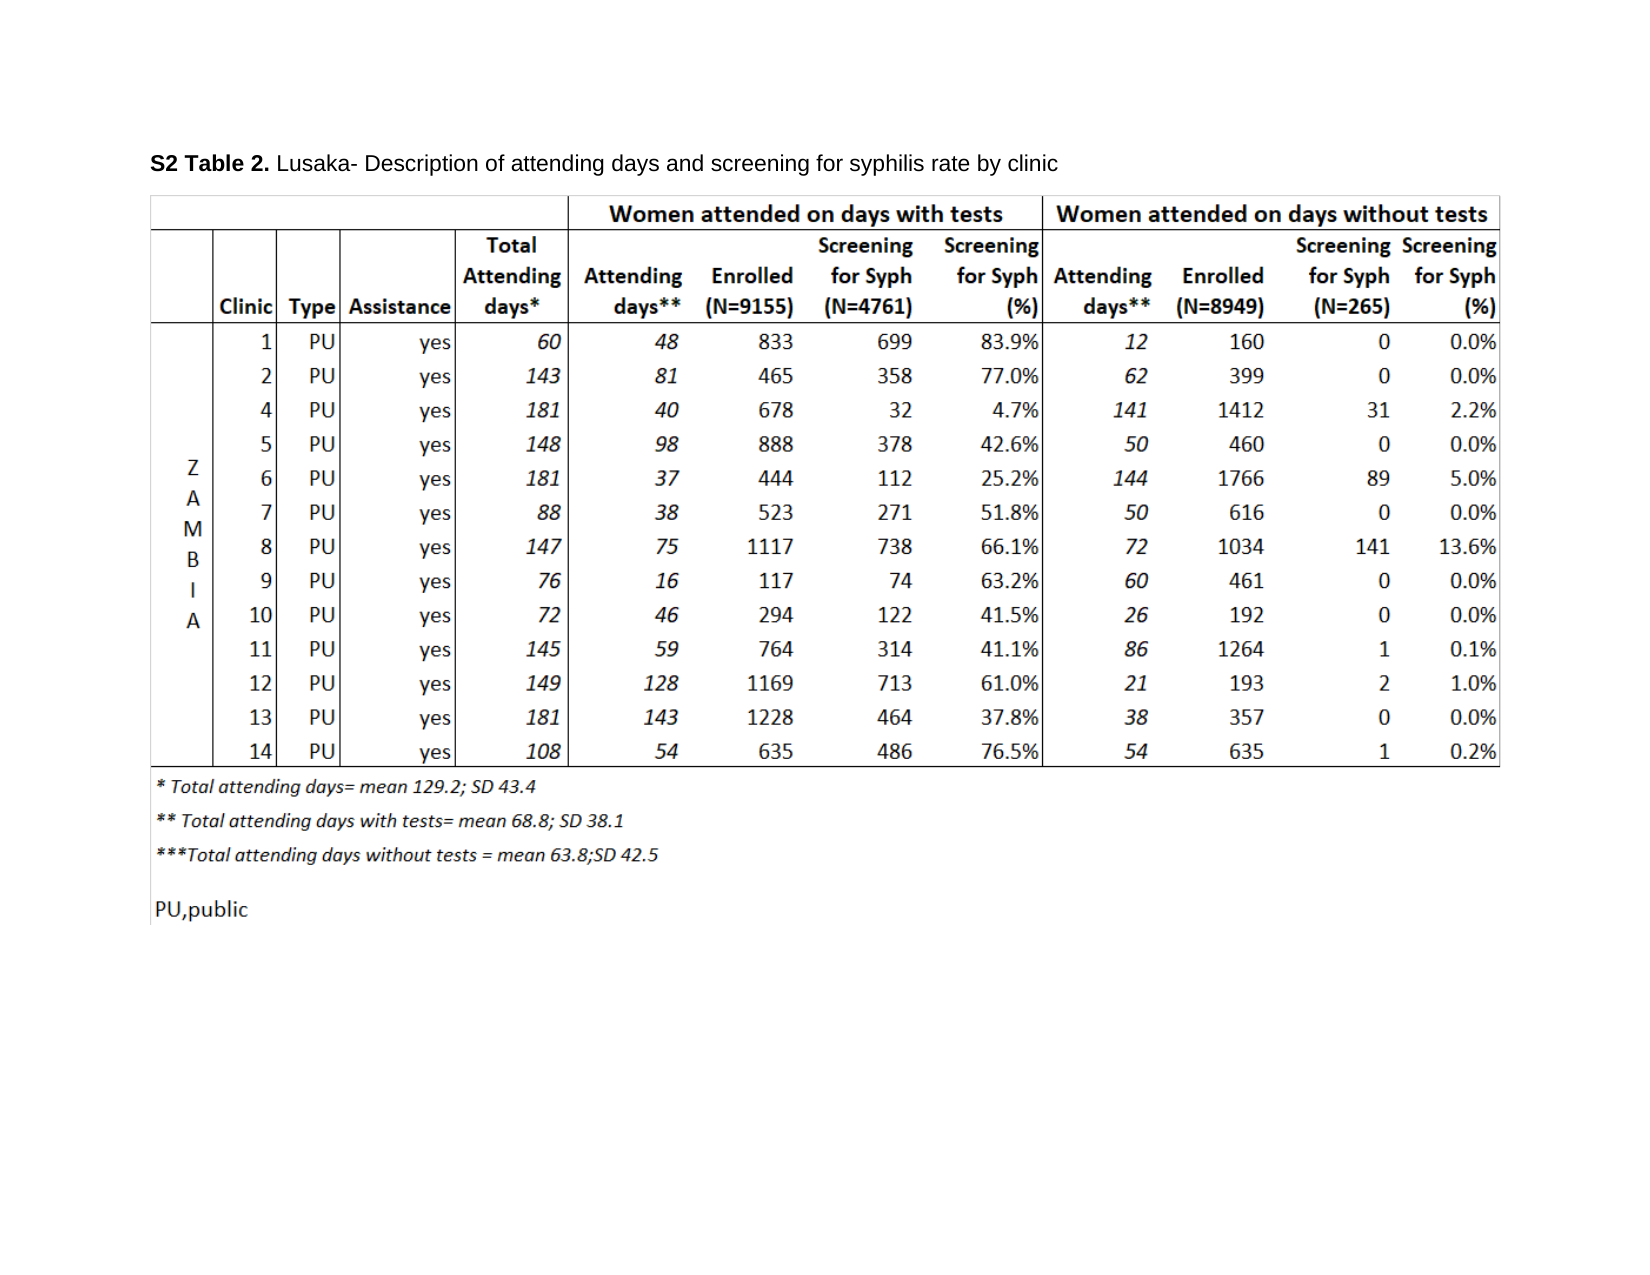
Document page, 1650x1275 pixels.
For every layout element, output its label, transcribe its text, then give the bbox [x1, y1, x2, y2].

picture [150, 195, 1500, 925]
text S2 Table 2. Lusaka- Description of attending days and screening for syphilis rate by clinic [150, 150, 1500, 176]
